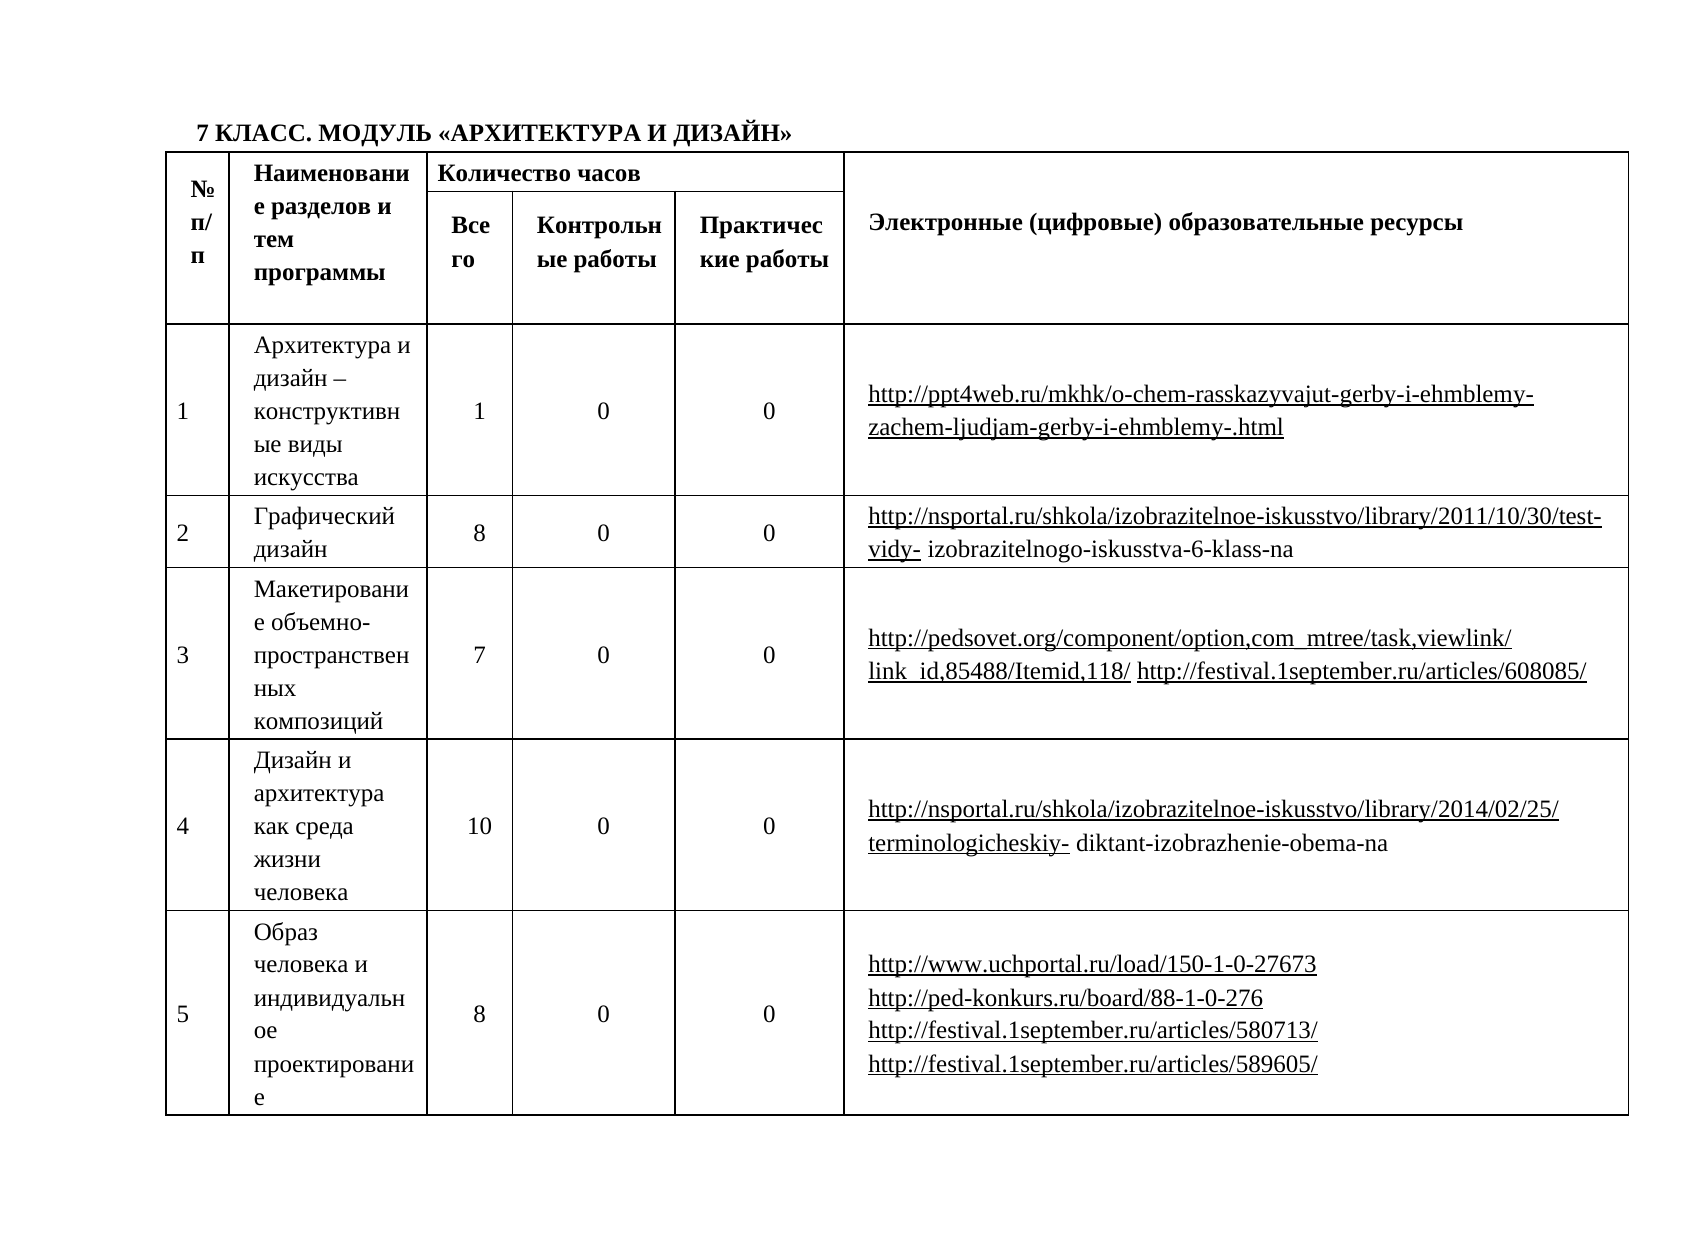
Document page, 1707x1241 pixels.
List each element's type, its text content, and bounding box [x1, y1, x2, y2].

table_cell Образ человека и индивидуальное проектирование [230, 911, 426, 1114]
table_cell 0 [513, 911, 674, 1114]
table_cell Макетирование объемно-пространственных композиций [230, 568, 426, 738]
table_cell 3 [167, 568, 228, 738]
table_header Наименование разделов и тем программы [230, 153, 426, 323]
table_cell Архитектура и дизайн – конструктивные виды искусства [230, 325, 426, 494]
table_cell 0 [513, 325, 674, 494]
table_cell 0 [676, 911, 843, 1114]
table_cell 8 [428, 496, 512, 567]
table_cell 0 [676, 568, 843, 738]
table_cell 8 [428, 911, 512, 1114]
table_cell 0 [676, 325, 843, 494]
table_cell 7 [428, 568, 512, 738]
table_cell http://ppt4web.ru/mkhk/o-chem-rasskazyvajut-gerby-i-ehmblemy-zachem-ljudjam-gerby-i-ehmblemy-.html [845, 325, 1628, 494]
table_header Электронные (цифровые) образовательные ресурсы [845, 153, 1628, 323]
table_header № п/п [167, 153, 228, 323]
table_cell Всего [428, 192, 512, 323]
table_cell 1 [428, 325, 512, 494]
table_cell 0 [513, 740, 674, 910]
table_cell Практические работы [676, 192, 843, 323]
table_cell http://nsportal.ru/shkola/izobrazitelnoe-iskusstvo/library/2011/10/30/test-vidy- izobrazitelnogo-iskusstva-6-klass-na [845, 496, 1628, 567]
table_header Количество часов [428, 153, 843, 191]
table_cell 0 [513, 568, 674, 738]
table_cell 0 [513, 496, 674, 567]
table_cell http://pedsovet.org/component/option,com_mtree/task,viewlink/link_id,85488/Itemid,118/ http://festival.1september.ru/articles/608085/ [845, 568, 1628, 738]
table_cell http://www.uchportal.ru/load/150-1-0-27673 http://ped-konkurs.ru/board/88-1-0-276 http://festival.1september.ru/articles/580713/ http://festival.1september.ru/articles/589605/ [845, 911, 1628, 1114]
table_cell 10 [428, 740, 512, 910]
text 7 КЛАСС. МОДУЛЬ «АРХИТЕКТУРА И ДИЗАЙН» [190, 118, 1618, 147]
table_cell Графический дизайн [230, 496, 426, 567]
table_cell 0 [676, 740, 843, 910]
table_cell 5 [167, 911, 228, 1114]
table_cell 2 [167, 496, 228, 567]
table_cell 0 [676, 496, 843, 567]
table_cell http://nsportal.ru/shkola/izobrazitelnoe-iskusstvo/library/2014/02/25/terminologicheskiy- diktant-izobrazhenie-obema-na [845, 740, 1628, 910]
table_cell 1 [167, 325, 228, 494]
table_cell 4 [167, 740, 228, 910]
table_cell Дизайн и архитектура как среда жизни человека [230, 740, 426, 910]
table_cell Контрольные работы [513, 192, 674, 323]
